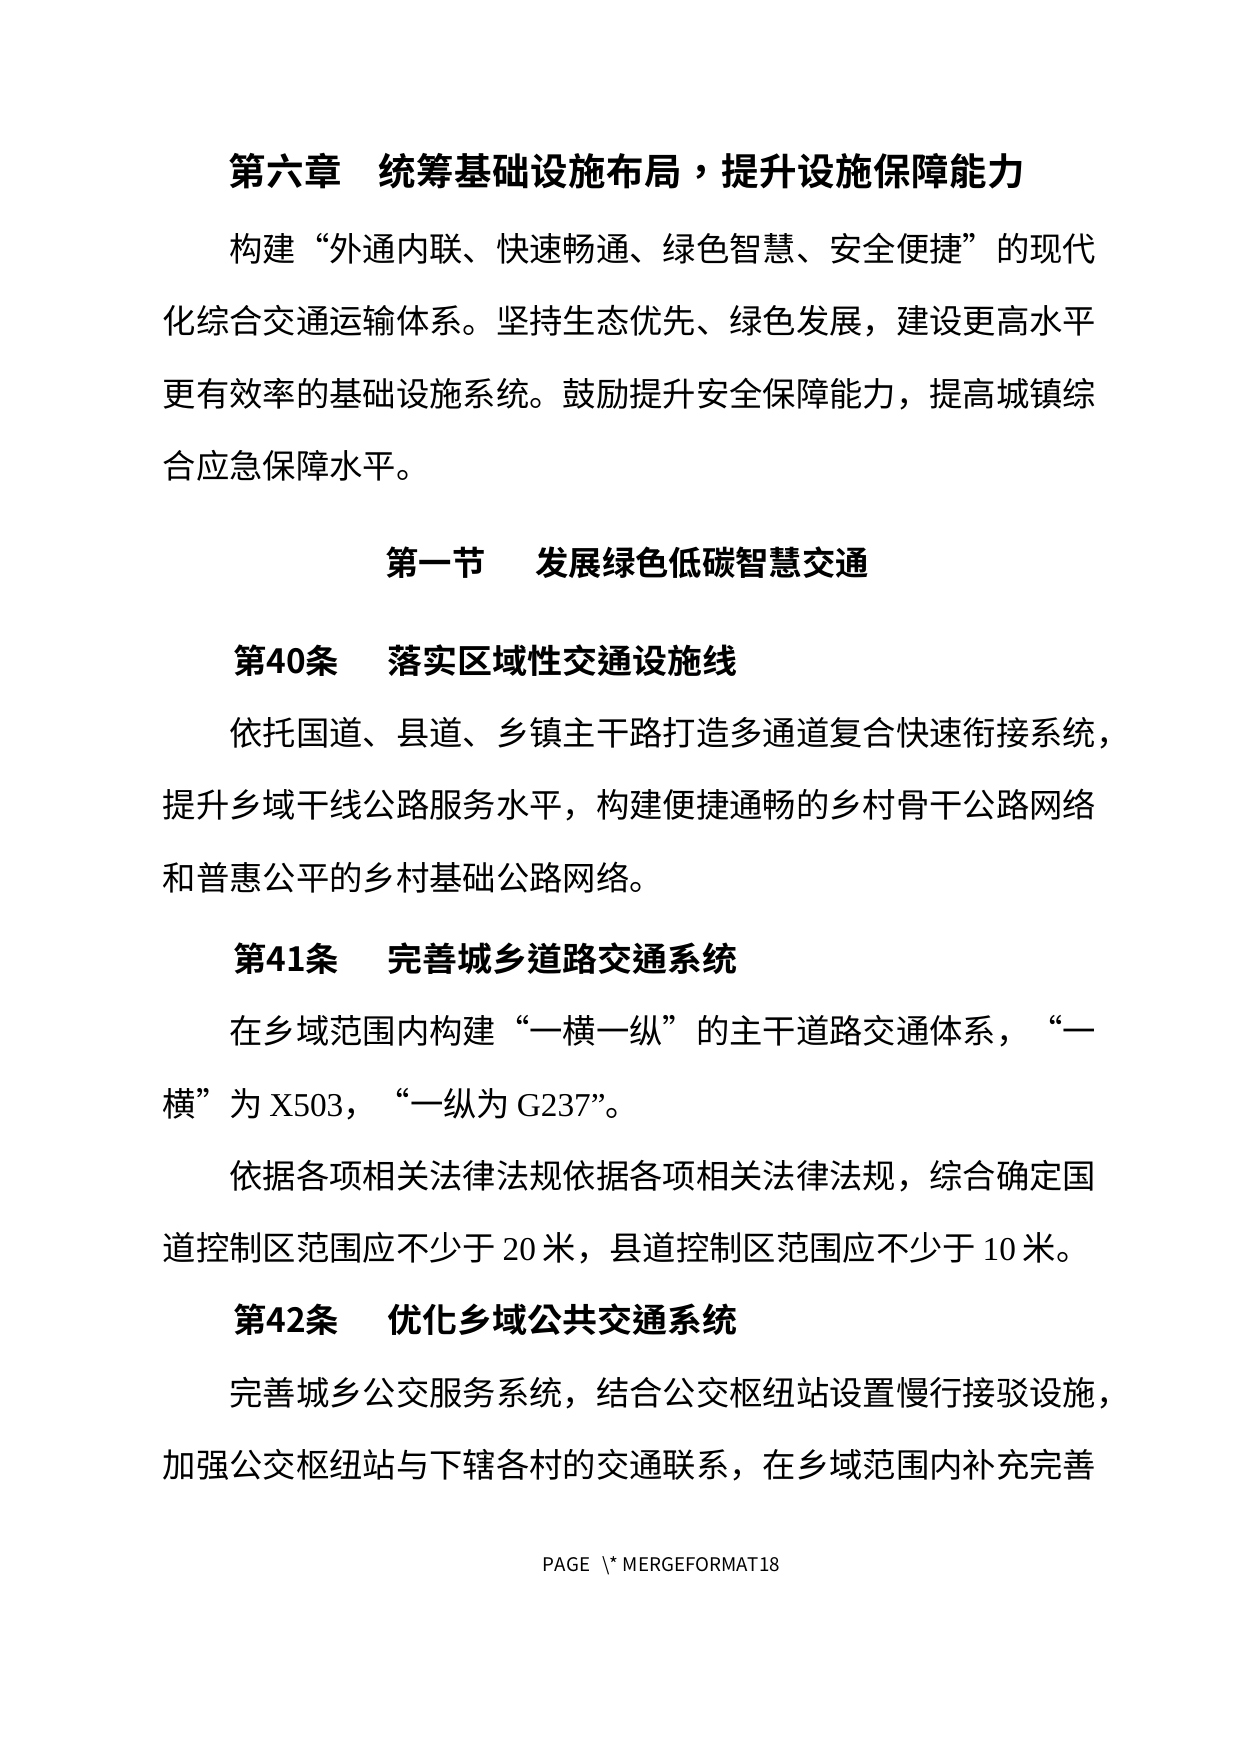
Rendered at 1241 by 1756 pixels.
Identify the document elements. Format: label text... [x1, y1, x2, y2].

text 依据各项相关法律法规依据各项相关法律法规，综合确定国道控制区范围应不少于20米，县道控制区范围应不少于10米。 [162, 1149, 1096, 1270]
subtitle 发展绿色低碳智慧交通 [162, 537, 1091, 585]
text 落实区域性交通设施线 [162, 634, 1085, 683]
text 构建“外通内联、快速畅通、绿色智慧、安全便捷”的现代化综合交通运输体系。坚持生态优先、绿色发展，建设更高水平、更有效率的基础设施系统。鼓励提升安全保障能力，提高城镇综合应急保障水平。 [162, 223, 1096, 488]
text 依托国道、县道、乡镇主干路打造多通道复合快速衔接系统，提升乡域干线公路服务水平，构建便捷通畅的乡村骨干公路网络和普惠公平的乡村基础公路网络。 [162, 707, 1096, 899]
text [162, 1366, 1096, 1487]
text 在乡域范围内构建“一横一纵”的主干道路交通体系，“一横”为X503，“一纵为G237”。 [162, 1005, 1096, 1126]
text 完善城乡道路交通系统 [162, 933, 1085, 981]
text 优化乡域公共交通系统 [162, 1294, 1085, 1342]
subtitle 统筹基础设施布局，提升设施保障能力 [162, 142, 1091, 196]
